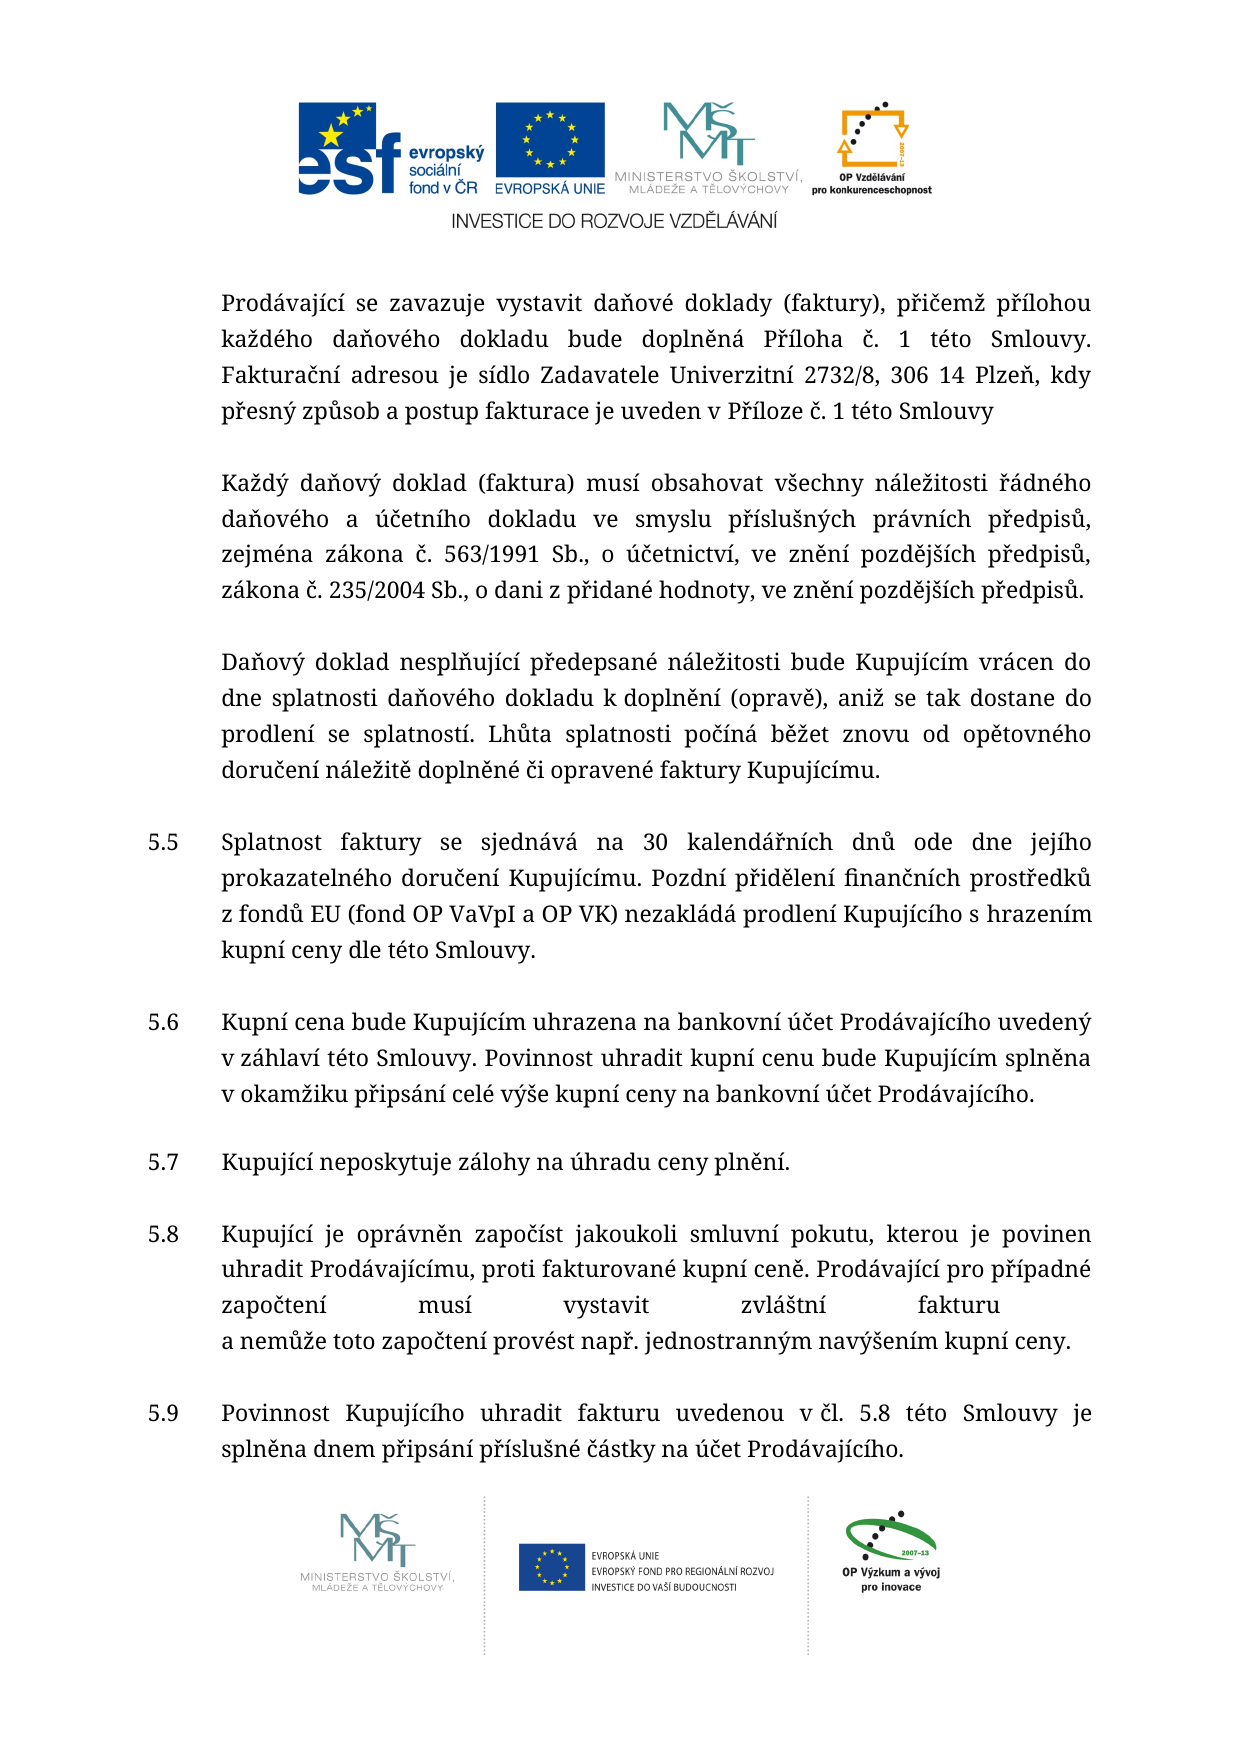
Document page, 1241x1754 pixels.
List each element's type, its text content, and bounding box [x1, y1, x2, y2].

text 5.6 Kupní cena bude Kupujícím uhrazena na bankovní účet Prodávajícího uvedený v záhlaví této Smlouvy. Povinnost uhradit kupní cenu bude Kupujícím splněna v okamžiku připsání celé výše kupní ceny na bankovní účet Prodávajícího. [148, 1006, 1093, 1109]
text 5.8 Kupující je oprávněn započíst jakoukoli smluvní pokutu, kterou je povinen uhradit Prodávajícímu, proti fakturované kupní ceně. Prodávající pro případné započtení musí vystavit zvláštní fakturu a nemůže toto započtení provést např. jednostranným navýšením kupní ceny. [148, 1217, 1093, 1357]
text Každý daňový doklad (faktura) musí obsahovat všechny náležitosti řádného daňového a účetního dokladu ve smyslu příslušných právních předpisů, zejména zákona č. 563/1991 Sb., o účetnictví, ve znění pozdějších předpisů, zákona č. 235/2004 Sb., o dani z přidané hodnoty, ve znění pozdějších předpisů. [221, 467, 1093, 606]
text Prodávající se zavazuje vystavit daňové doklady (faktury), přičemž přílohou každého daňového dokladu bude doplněná Příloha č. 1 této Smlouvy. Fakturační adresou je sídlo Zadavatele Univerzitní 2732/8, 306 14 Plzeň, kdy přesný způsob a postup fakturace je uveden v Příloze č. 1 této Smlouvy [221, 287, 1093, 426]
text 5.9 Povinnost Kupujícího uhradit fakturu uvedenou v čl. 5.8 této Smlouvy je splněna dnem připsání příslušné částky na účet Prodávajícího. [148, 1397, 1093, 1464]
text 5.5 Splatnost faktury se sjednává na 30 kalendářních dnů ode dne jejího prokazatelného doručení Kupujícímu. Pozdní přidělení finančních prostředků z fondů EU (fond OP VaVpI a OP VK) nezakládá prodlení Kupujícího s hrazením kupní ceny dle této Smlouvy. [148, 826, 1093, 965]
picture [265, 1470, 975, 1681]
text Daňový doklad nesplňující předepsané náležitosti bude Kupujícím vrácen do dne splatnosti daňového dokladu k doplnění (opravě), aniž se tak dostane do prodlení se splatností. Lhůta splatnosti počíná běžet znovu od opětovného doručení náležitě doplněné či opravené faktury Kupujícímu. [221, 646, 1093, 785]
picture [265, 73, 975, 251]
text 5.7 Kupující neposkytuje zálohy na úhradu ceny plnění. [148, 1146, 1093, 1177]
